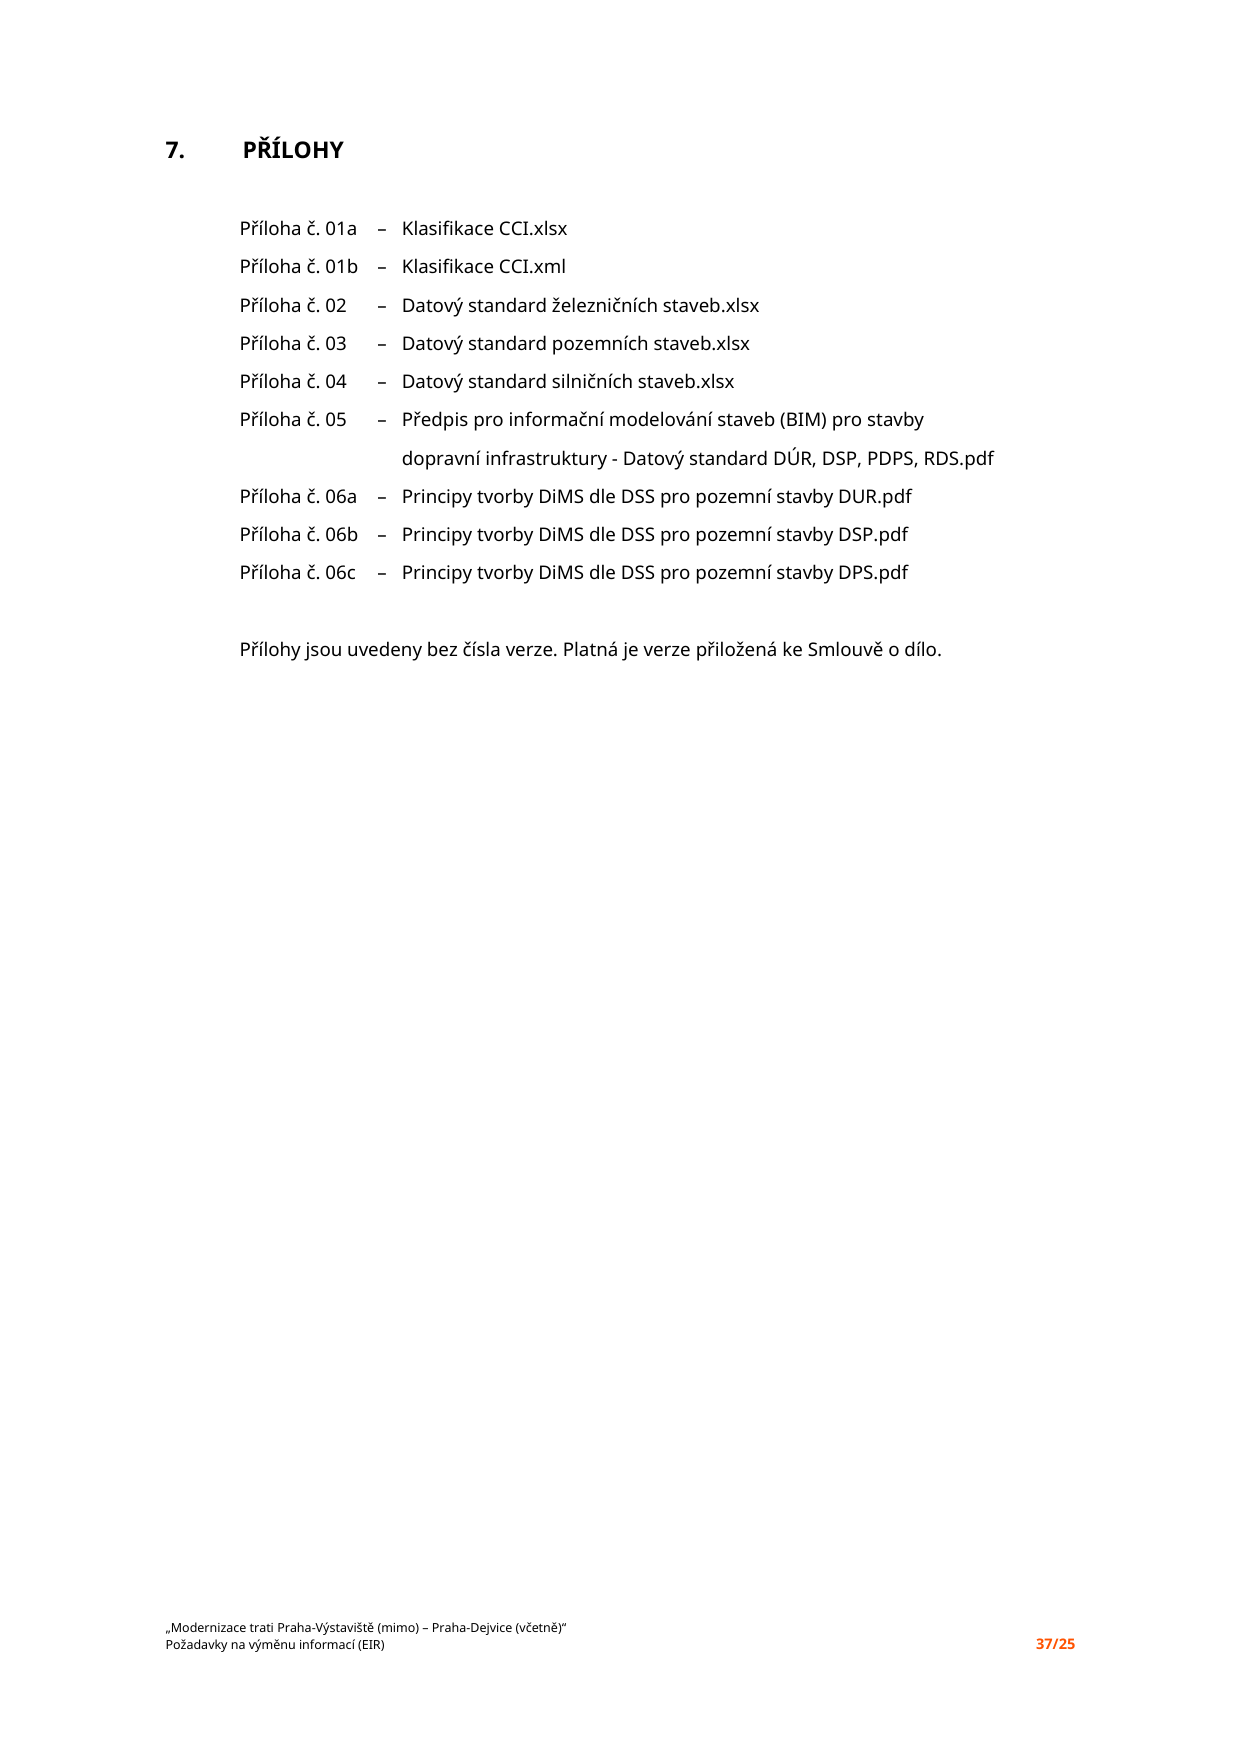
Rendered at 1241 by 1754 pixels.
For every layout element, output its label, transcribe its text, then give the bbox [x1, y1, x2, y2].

list Příloha č. 06a – Principy tvorby DiMS dle DSS pro pozemní stavby DUR.pdf [239, 483, 1075, 509]
list Příloha č. 06b – Principy tvorby DiMS dle DSS pro pozemní stavby DSP.pdf [239, 521, 1075, 547]
list Příloha č. 01a – Klasifikace CCI.xlsx [239, 216, 1075, 241]
list Přílohy jsou uvedeny bez čísla verze. Platná je verze přiložená ke Smlouvě o dílo. [239, 636, 1075, 662]
list Příloha č. 01b – Klasifikace CCI.xml [239, 254, 1075, 279]
list Příloha č. 02 – Datový standard železničních staveb.xlsx [239, 292, 1075, 317]
list Příloha č. 04 – Datový standard silničních staveb.xlsx [239, 368, 1075, 394]
text Přílohy [165, 134, 1075, 166]
list Příloha č. 05 – Předpis pro informační modelování staveb (BIM) pro stavby dopravní infrastruktury - Datový standard DÚR, DSP, PDPS, RDS.pdf [239, 407, 1075, 470]
list Příloha č. 03 – Datový standard pozemních staveb.xlsx [239, 330, 1075, 356]
list Příloha č. 06c – Principy tvorby DiMS dle DSS pro pozemní stavby DPS.pdf [239, 559, 1075, 585]
